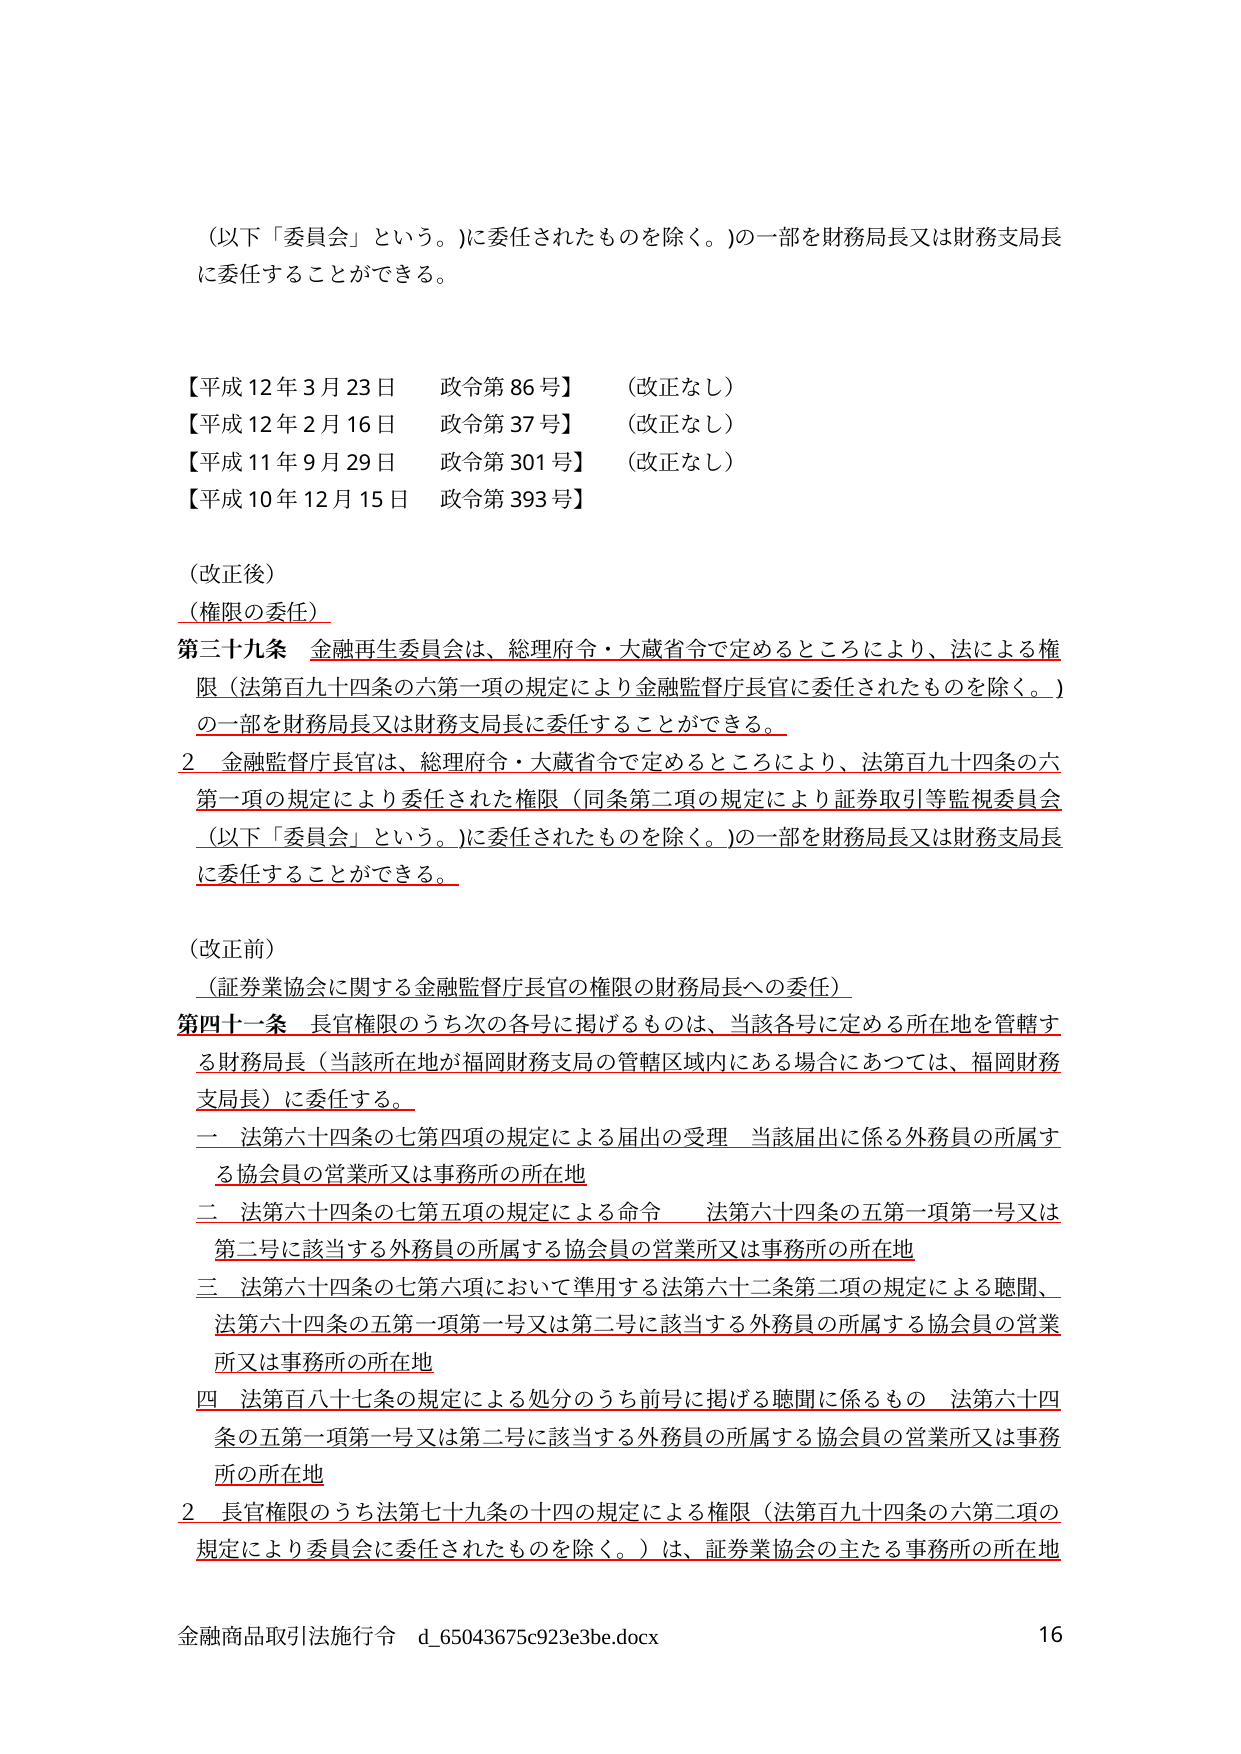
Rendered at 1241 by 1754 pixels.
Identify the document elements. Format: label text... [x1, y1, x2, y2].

text （証券業協会に関する金融監督庁長官の権限の財務局長への委任） [196, 967, 1063, 1004]
text （改正後） [177, 554, 1063, 592]
text 【平成11年9月29日 政令第301号】 （改正なし） [177, 442, 1063, 479]
text 二 法第六十四条の七第五項の規定による命令 法第六十四条の五第一項第一号又は第二号に該当する外務員の所属する協会員の営業所又は事務所の所在地 [196, 1192, 1063, 1267]
text （改正前） [177, 929, 1063, 967]
text 【平成12年3月23日 政令第86号】 （改正なし） [177, 367, 1063, 404]
text 第四十一条 長官権限のうち次の各号に掲げるものは、当該各号に定める所在地を管轄する財務局長（当該所在地が福岡財務支局の管轄区域内にある場合にあつては、福岡財務支局長）に委任する。 [177, 1004, 1063, 1117]
text 【平成12年2月16日 政令第37号】 （改正なし） [177, 404, 1063, 442]
text 四 法第百八十七条の規定による処分のうち前号に掲げる聴聞に係るもの 法第六十四条の五第一項第一号又は第二号に該当する外務員の所属する協会員の営業所又は事務所の所在地 [196, 1379, 1063, 1492]
text ２ 金融監督庁長官は、総理府令・大蔵省令で定めるところにより、法第百九十四条の六第一項の規定により委任された権限（同条第二項の規定により証券取引等監視委員会（以下「委員会」という。)に委任されたものを除く。)の一部を財務局長又は財務支局長に委任することができる。 [177, 742, 1063, 892]
text 第三十九条 金融再生委員会は、総理府令・大蔵省令で定めるところにより、法による権限（法第百九十四条の六第一項の規定により金融監督庁長官に委任されたものを除く。)の一部を財務局長又は財務支局長に委任することができる。 [177, 629, 1063, 742]
text 【平成10年12月15日 政令第393号】 [177, 479, 1063, 517]
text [177, 217, 1063, 292]
text 一 法第六十四条の七第四項の規定による届出の受理 当該届出に係る外務員の所属する協会員の営業所又は事務所の所在地 [196, 1117, 1063, 1192]
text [177, 1492, 1063, 1567]
text （権限の委任） [177, 592, 1063, 629]
text 三 法第六十四条の七第六項において準用する法第六十二条第二項の規定による聴聞、法第六十四条の五第一項第一号又は第二号に該当する外務員の所属する協会員の営業所又は事務所の所在地 [196, 1267, 1063, 1379]
